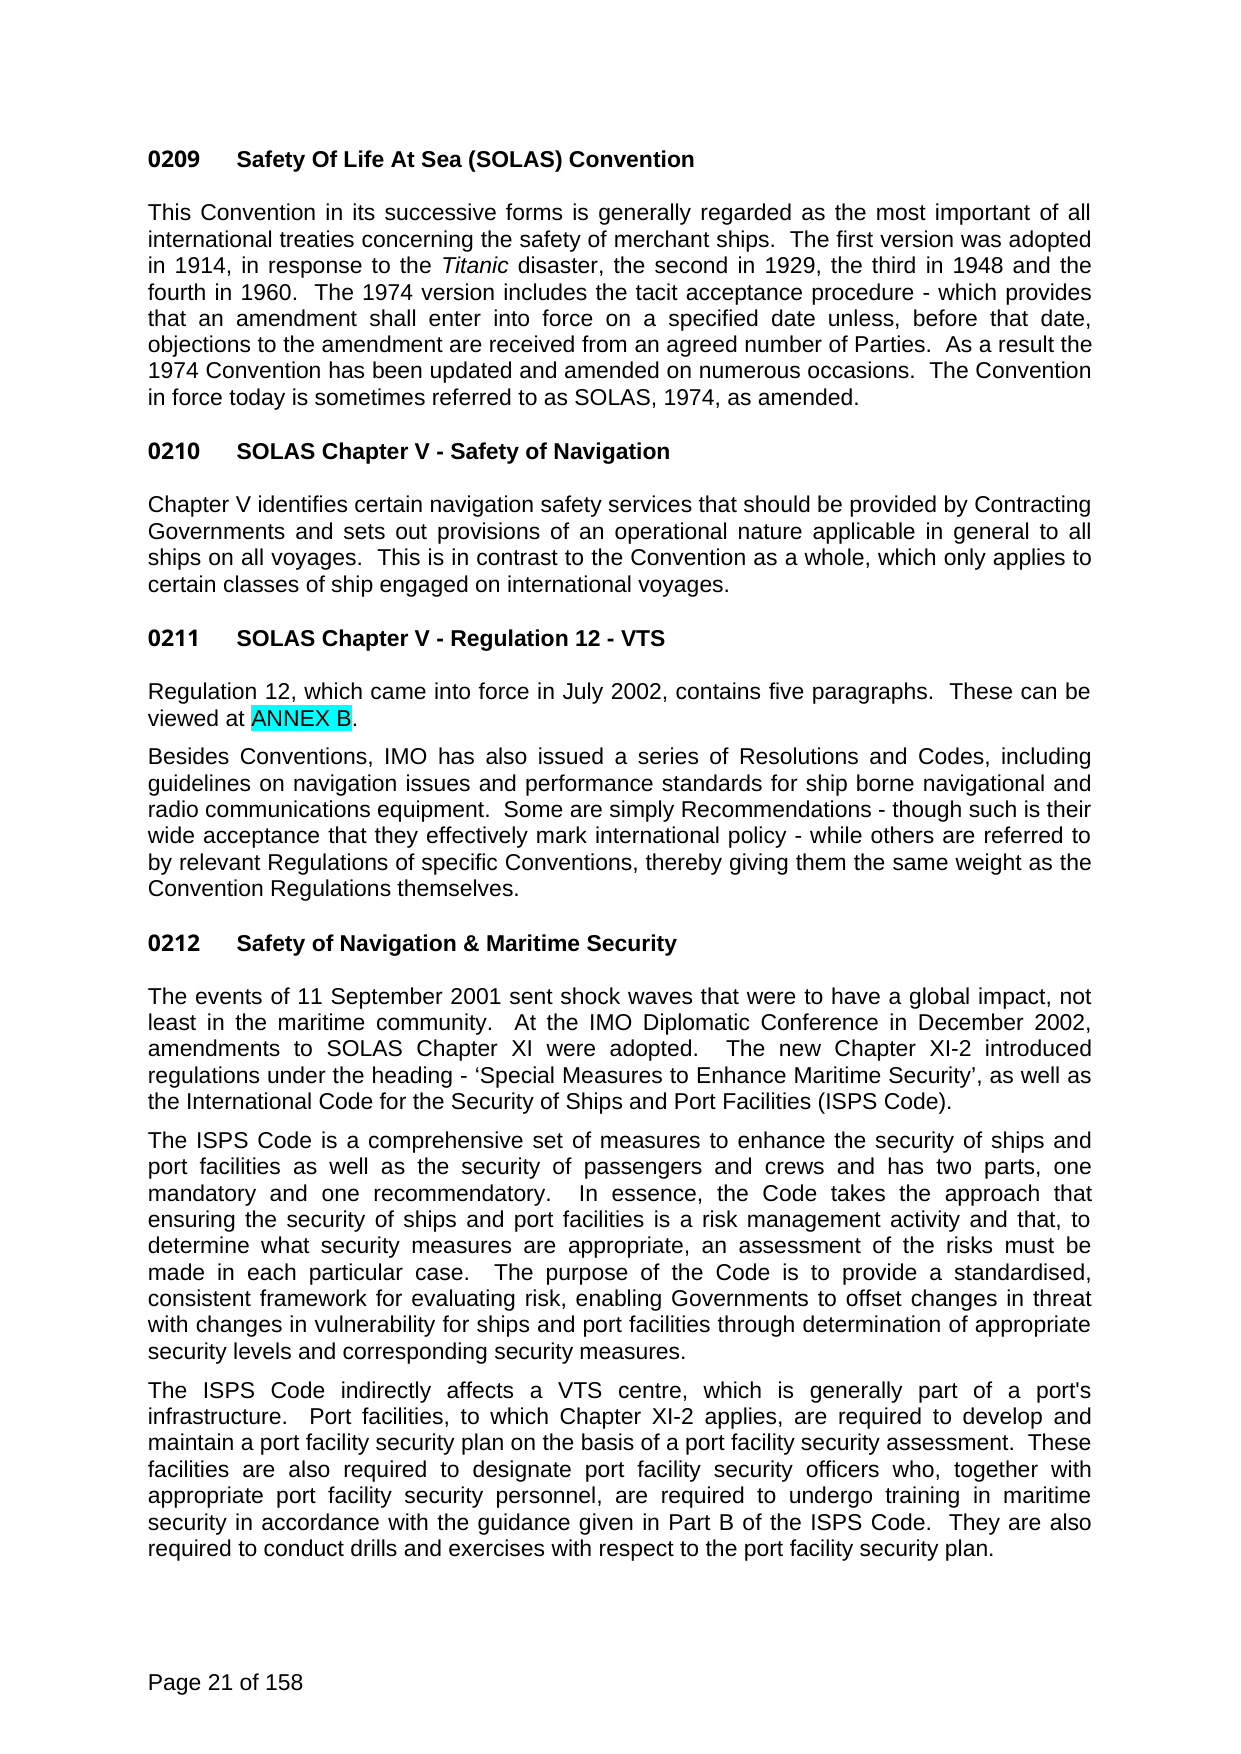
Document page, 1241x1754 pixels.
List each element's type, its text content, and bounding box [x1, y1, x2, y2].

subtitle SOLAS Chapter V - Regulation 12 - VTS [148, 622, 1092, 653]
text Besides Conventions, IMO has also issued a series of Resolutions and Codes, including guidelines on navigation issues and performance standards for ship borne navigational and radio communications equipment. Some are simply Recommendations - though such is their wide acceptance that they effectively mark international policy - while others are referred to by relevant Regulations of specific Conventions, thereby giving them the same weight as the Convention Regulations themselves. [148, 743, 1092, 901]
subtitle Safety Of Life At Sea (SOLAS) Convention [148, 143, 1092, 174]
text The events of 11 September 2001 sent shock waves that were to have a global impact, not least in the maritime community. At the IMO Diplomatic Conference in December 2002, amendments to SOLAS Chapter XI were adopted. The new Chapter XI-2 introduced regulations under the heading - ‘Special Measures to Enhance Maritime Security’, as well as the International Code for the Security of Ships and Port Facilities (ISPS Code). [148, 983, 1092, 1114]
subtitle SOLAS Chapter V - Safety of Navigation [148, 435, 1092, 466]
subtitle Safety of Navigation & Maritime Security [148, 926, 1092, 958]
text Regulation 12, which came into force in July 2002, contains five paragraphs. These can be viewed at ANNEX B. [148, 678, 1092, 731]
text Chapter V identifies certain navigation safety services that should be provided by Contracting Governments and sets out provisions of an operational nature applicable in general to all ships on all voyages. This is in contrast to the Convention as a whole, which only applies to certain classes of ship engaged on international voyages. [148, 491, 1092, 597]
text The ISPS Code indirectly affects a VTS centre, which is generally part of a port's infrastructure. Port facilities, to which Chapter XI-2 applies, are required to develop and maintain a port facility security plan on the basis of a port facility security assessment. These facilities are also required to designate port facility security officers who, together with appropriate port facility security personnel, are required to undergo training in maritime security in accordance with the guidance given in Part B of the ISPS Code. They are also required to conduct drills and exercises with respect to the port facility security plan. [148, 1377, 1092, 1561]
text The ISPS Code is a comprehensive set of measures to enhance the security of ships and port facilities as well as the security of passengers and crews and has two parts, one mandatory and one recommendatory. In essence, the Code takes the approach that ensuring the security of ships and port facilities is a risk management activity and that, to determine what security measures are appropriate, an assessment of the risks must be made in each particular case. The purpose of the Code is to provide a standardised, consistent framework for evaluating risk, enabling Governments to offset changes in threat with changes in vulnerability for ships and port facilities through determination of appropriate security levels and corresponding security measures. [148, 1127, 1092, 1364]
text This Convention in its successive forms is generally regarded as the most important of all international treaties concerning the safety of merchant ships. The first version was adopted in 1914, in response to the Titanic disaster, the second in 1929, the third in 1948 and the fourth in 1960. The 1974 version includes the tacit acceptance procedure - which provides that an amendment shall enter into force on a specified date unless, before that date, objections to the amendment are received from an agreed number of Parties. As a result the 1974 Convention has been updated and amended on numerous occasions. The Convention in force today is sometimes referred to as SOLAS, 1974, as amended. [148, 199, 1092, 410]
